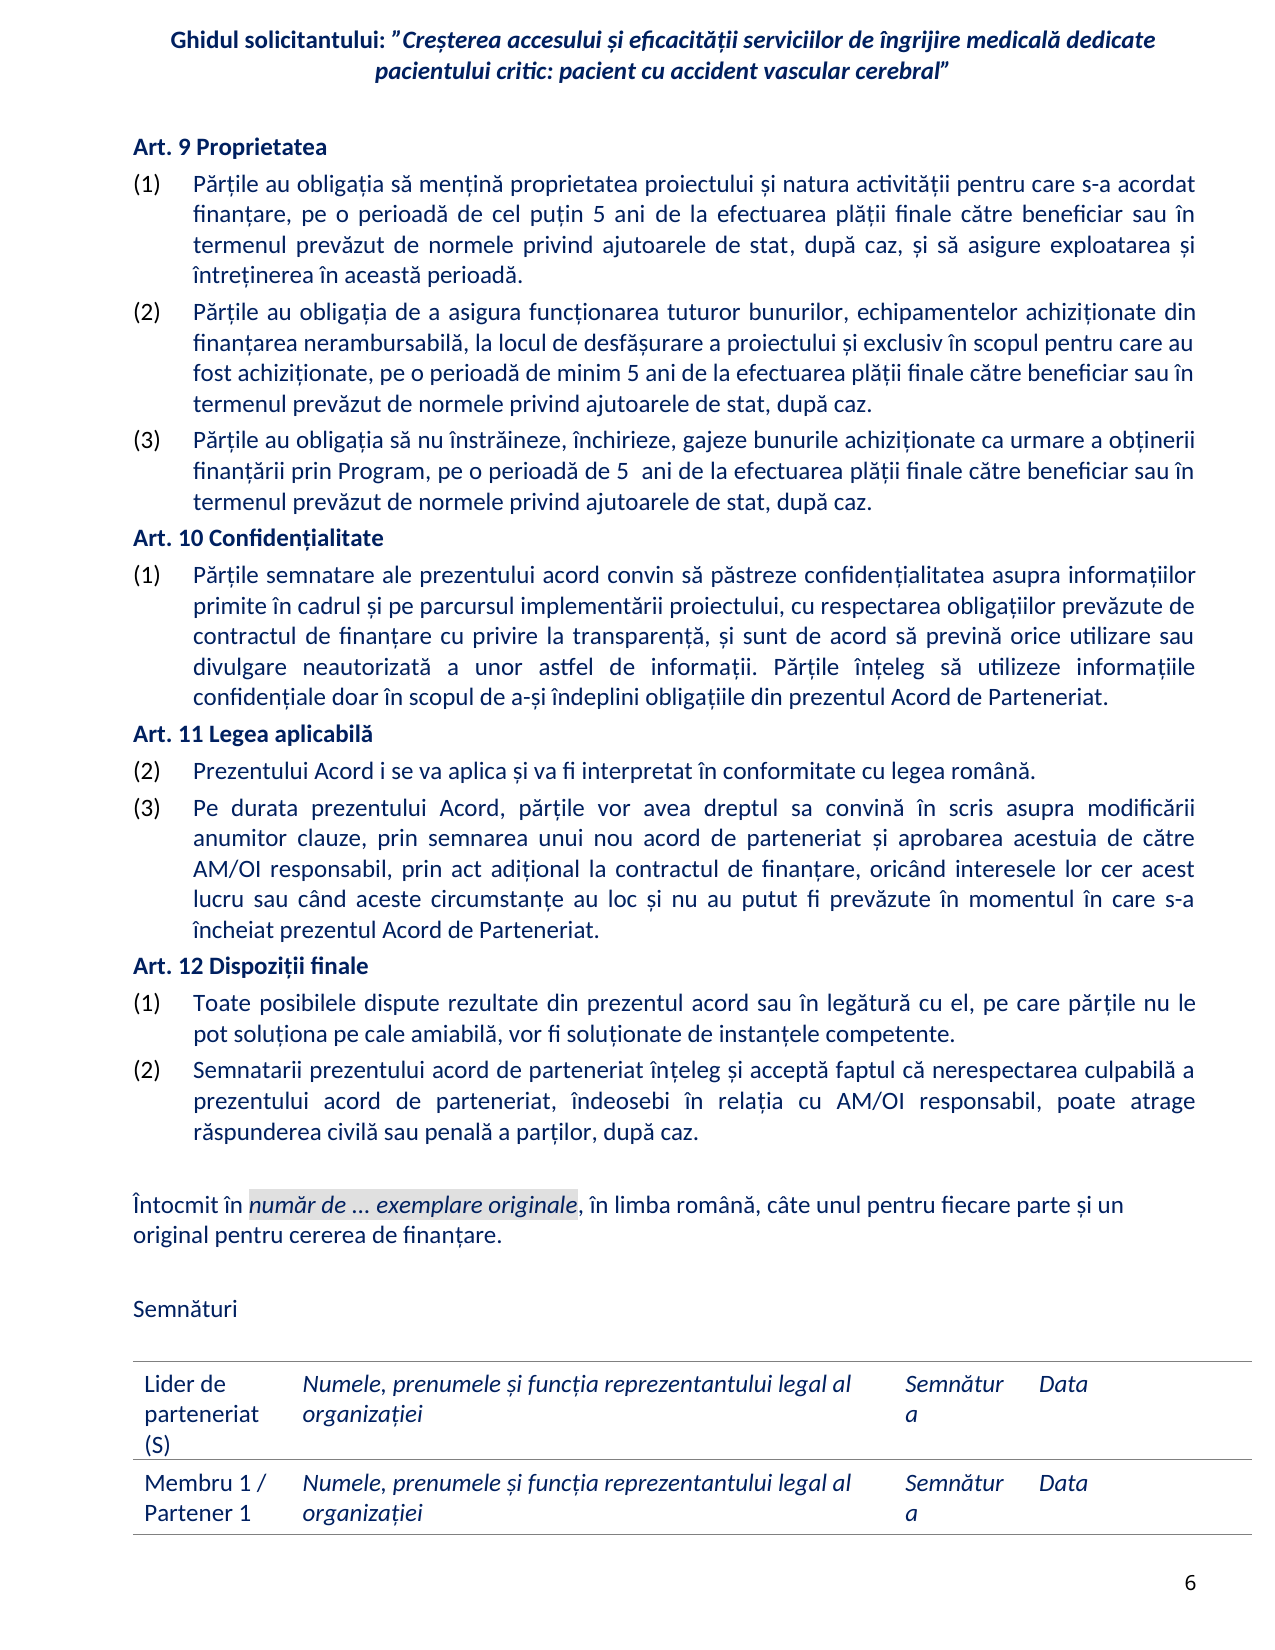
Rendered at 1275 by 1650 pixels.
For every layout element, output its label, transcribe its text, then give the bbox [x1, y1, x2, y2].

list Prezentului Acord i se va aplica şi va fi interpretat în conformitate cu legea română. [133, 755, 1196, 785]
table_cell Semnătura [894, 1460, 1028, 1534]
table_header Lider de parteneriat (S) [133, 1362, 291, 1459]
list Părţile au obligaţia să nu înstrăineze, închirieze, gajeze bunurile achiziţionate ca urmare a obţinerii finanţării prin Program, pe o perioadă de 5 ani de la efectuarea plății finale către beneficiar sau în termenul prevăzut de normele privind ajutoarele de stat, după caz. [133, 425, 1196, 516]
table_cell Membru 1 / Partener 1 [133, 1460, 291, 1534]
list Părţile au obligaţia să menţină proprietatea proiectului şi natura activităţii pentru care s-a acordat finanţare, pe o perioadă de cel puţin 5 ani de la efectuarea plății finale către beneficiar sau în termenul prevăzut de normele privind ajutoarele de stat, după caz, şi să asigure exploatarea şi întreţinerea în această perioadă. [133, 168, 1196, 290]
subtitle Art. 11 Legea aplicabilă [133, 718, 1196, 749]
table_header Semnătura [894, 1362, 1028, 1459]
list Semnatarii prezentului acord de parteneriat înţeleg şi acceptă faptul că nerespectarea culpabilă a prezentului acord de parteneriat, îndeosebi în relaţia cu AM/OI responsabil, poate atrage răspunderea civilă sau penală a parților, după caz. [133, 1054, 1196, 1146]
list Pe durata prezentului Acord, părţile vor avea dreptul sa convină în scris asupra modificării anumitor clauze, prin semnarea unui nou acord de parteneriat și aprobarea acestuia de către AM/OI responsabil, prin act adiţional la contractul de finanțare, oricând interesele lor cer acest lucru sau când aceste circumstanţe au loc şi nu au putut fi prevăzute în momentul în care s-a încheiat prezentul Acord de Parteneriat. [133, 792, 1196, 944]
text Întocmit în număr de ... exemplare originale, în limba română, câte unul pentru fiecare parte şi un original pentru cererea de finanţare. [133, 1189, 1196, 1250]
text Semnături [133, 1293, 1196, 1324]
table_header Numele, prenumele şi funcţia reprezentantului legal al organizaţiei [291, 1362, 894, 1459]
subtitle Art. 12 Dispoziţii finale [133, 951, 1196, 981]
table_cell Data [1028, 1460, 1252, 1534]
subtitle Art. 10 Confidențialitate [133, 522, 1196, 553]
subtitle Art. 9 Proprietatea [133, 131, 1196, 162]
table_header Data [1028, 1362, 1252, 1459]
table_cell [291, 1460, 894, 1534]
list Toate posibilele dispute rezultate din prezentul acord sau în legătură cu el, pe care părţile nu le pot soluţiona pe cale amiabilă, vor fi soluţionate de instanţele competente. [133, 987, 1196, 1048]
list Părţile semnatare ale prezentului acord convin să păstreze confidenţialitatea asupra informaţiilor primite în cadrul şi pe parcursul implementării proiectului, cu respectarea obligațiilor prevăzute de contractul de finanțare cu privire la transparență, şi sunt de acord să prevină orice utilizare sau divulgare neautorizată a unor astfel de informaţii. Părțile înțeleg să utilizeze informaţiile confidenţiale doar în scopul de a-şi îndeplini obligaţiile din prezentul Acord de Parteneriat. [133, 559, 1196, 712]
list Părţile au obligaţia de a asigura funcţionarea tuturor bunurilor, echipamentelor achiziţionate din finanţarea nerambursabilă, la locul de desfăşurare a proiectului şi exclusiv în scopul pentru care au fost achiziţionate, pe o perioadă de minim 5 ani de la efectuarea plății finale către beneficiar sau în termenul prevăzut de normele privind ajutoarele de stat, după caz. [133, 296, 1196, 418]
